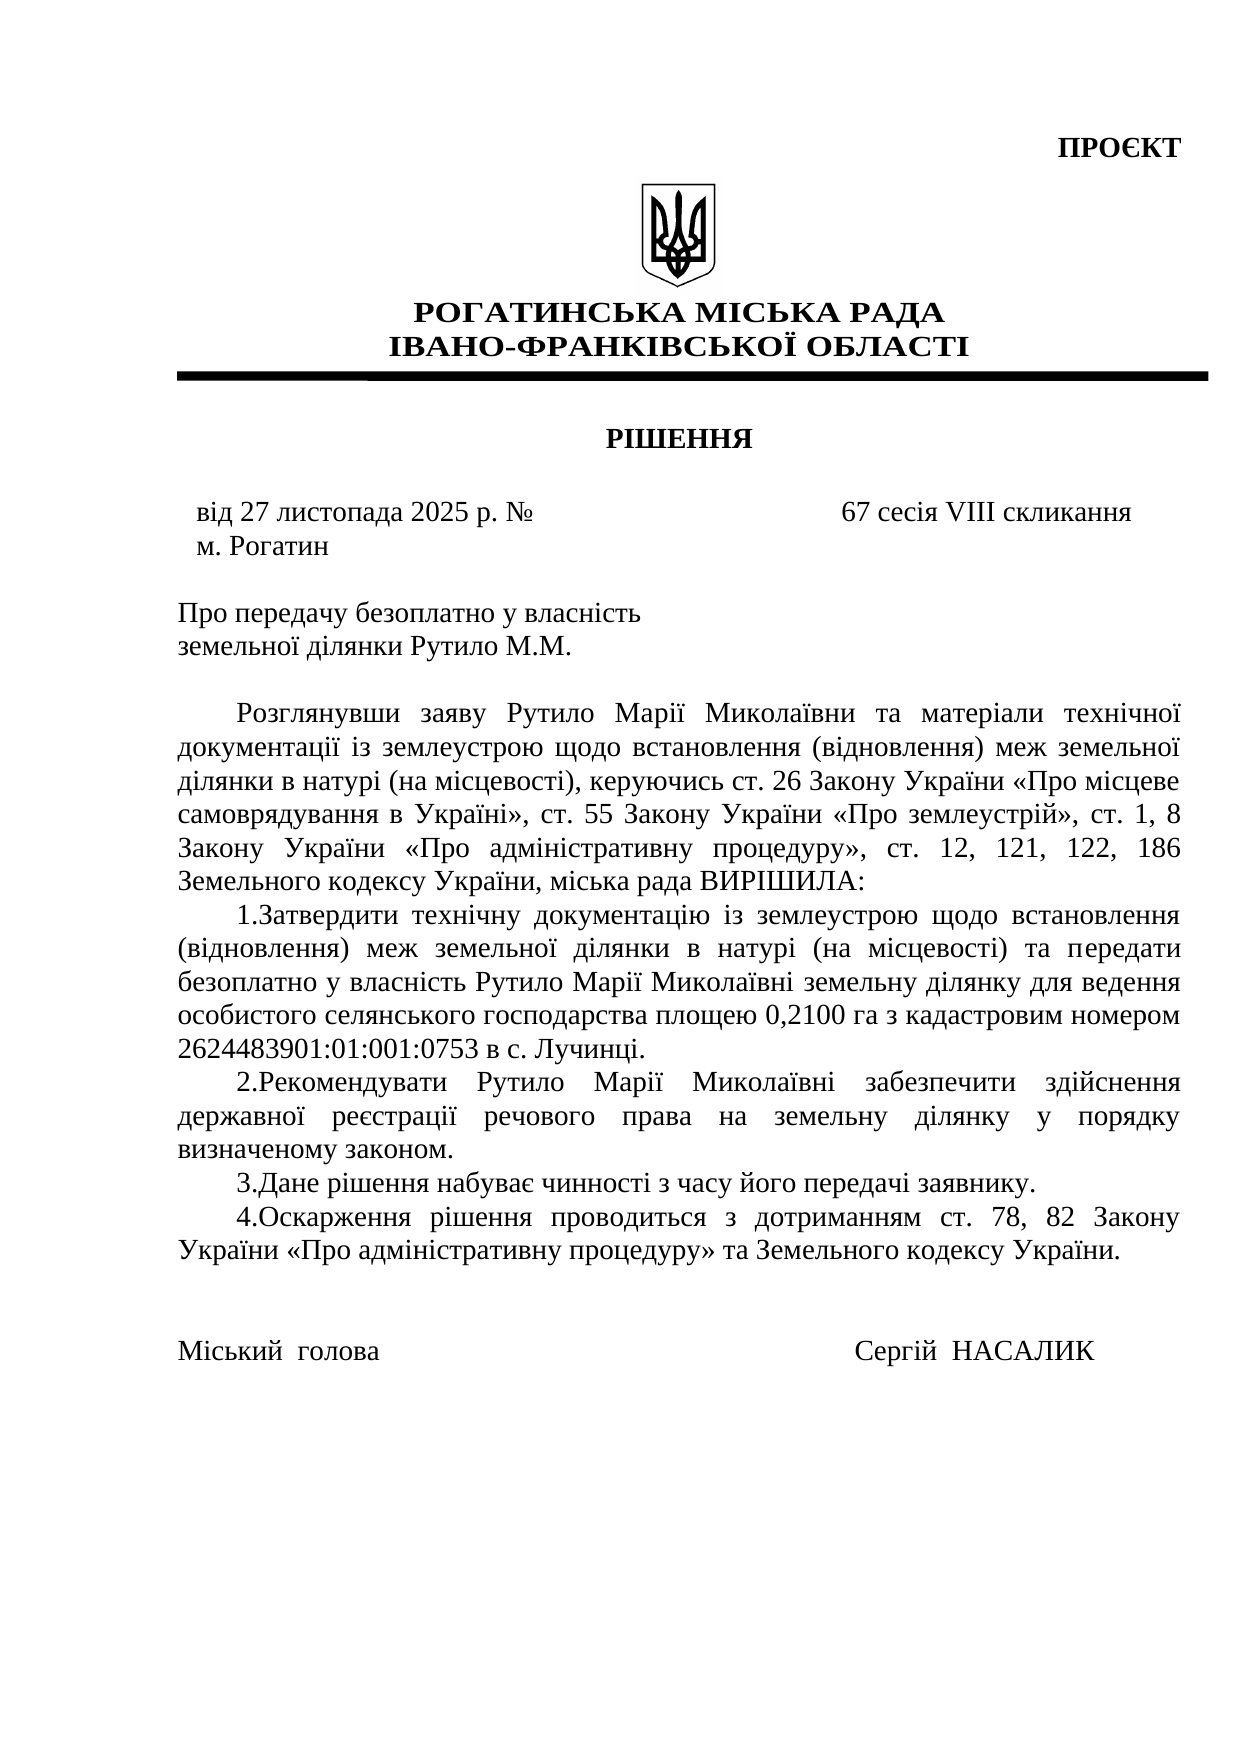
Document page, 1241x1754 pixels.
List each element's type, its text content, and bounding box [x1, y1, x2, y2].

text ІВАНО-ФРАНКІВСЬКОЇ ОБЛАСТІ [177, 329, 1181, 362]
text земельної ділянки Рутило М.М. [177, 628, 1181, 662]
text 4.Оскарження рішення проводиться з дотриманням ст. 78, 82 Закону України «Про адміністративну процедуру» та Земельного кодексу України. [177, 1199, 1181, 1266]
text 3.Дане рішення набуває чинності з часу його передачі заявнику. [177, 1165, 1181, 1199]
text Розглянувши заяву Рутило Марії Миколаївни та матеріали технічної документації із землеустрою щодо встановлення (відновлення) меж земельної ділянки в натурі (на місцевості), керуючись ст. 26 Закону України «Про місцеве самоврядування в Україні», ст. 55 Закону України «Про землеустрій», ст. 1, 8 Закону України «Про адміністративну процедуру», ст. 12, 121, 122, 186 Земельного кодексу України, міська рада ВИРІШИЛА: [177, 696, 1181, 897]
text РОГАТИНСЬКА МІСЬКА РАДА [177, 295, 1181, 329]
text Про передачу безоплатно у власність [177, 595, 1237, 628]
text Міський голова Сергій НАСАЛИК [177, 1333, 1181, 1366]
text ПРОЄКТ [177, 131, 1181, 164]
text РІШЕННЯ [177, 421, 1181, 454]
text 1.Затвердити технічну документацію із землеустрою щодо встановлення (відновлення) меж земельної ділянки в натурі (на місцевості) та передати безоплатно у власність Рутило Марії Миколаївні земельну ділянку для ведення особистого селянського господарства площею 0,2100 га з кадастровим номером 2624483901:01:001:0753 в с. Лучинці. [177, 897, 1181, 1064]
text від 27 листопада 2025 р. № 67 сесія VIII скликання [196, 494, 1237, 528]
text 2.Рекомендувати Рутило Марії Миколаївні забезпечити здійснення державної реєстрації речового права на земельну ділянку у порядку визначеному законом. [177, 1064, 1181, 1165]
text м. Рогатин [196, 528, 1237, 561]
